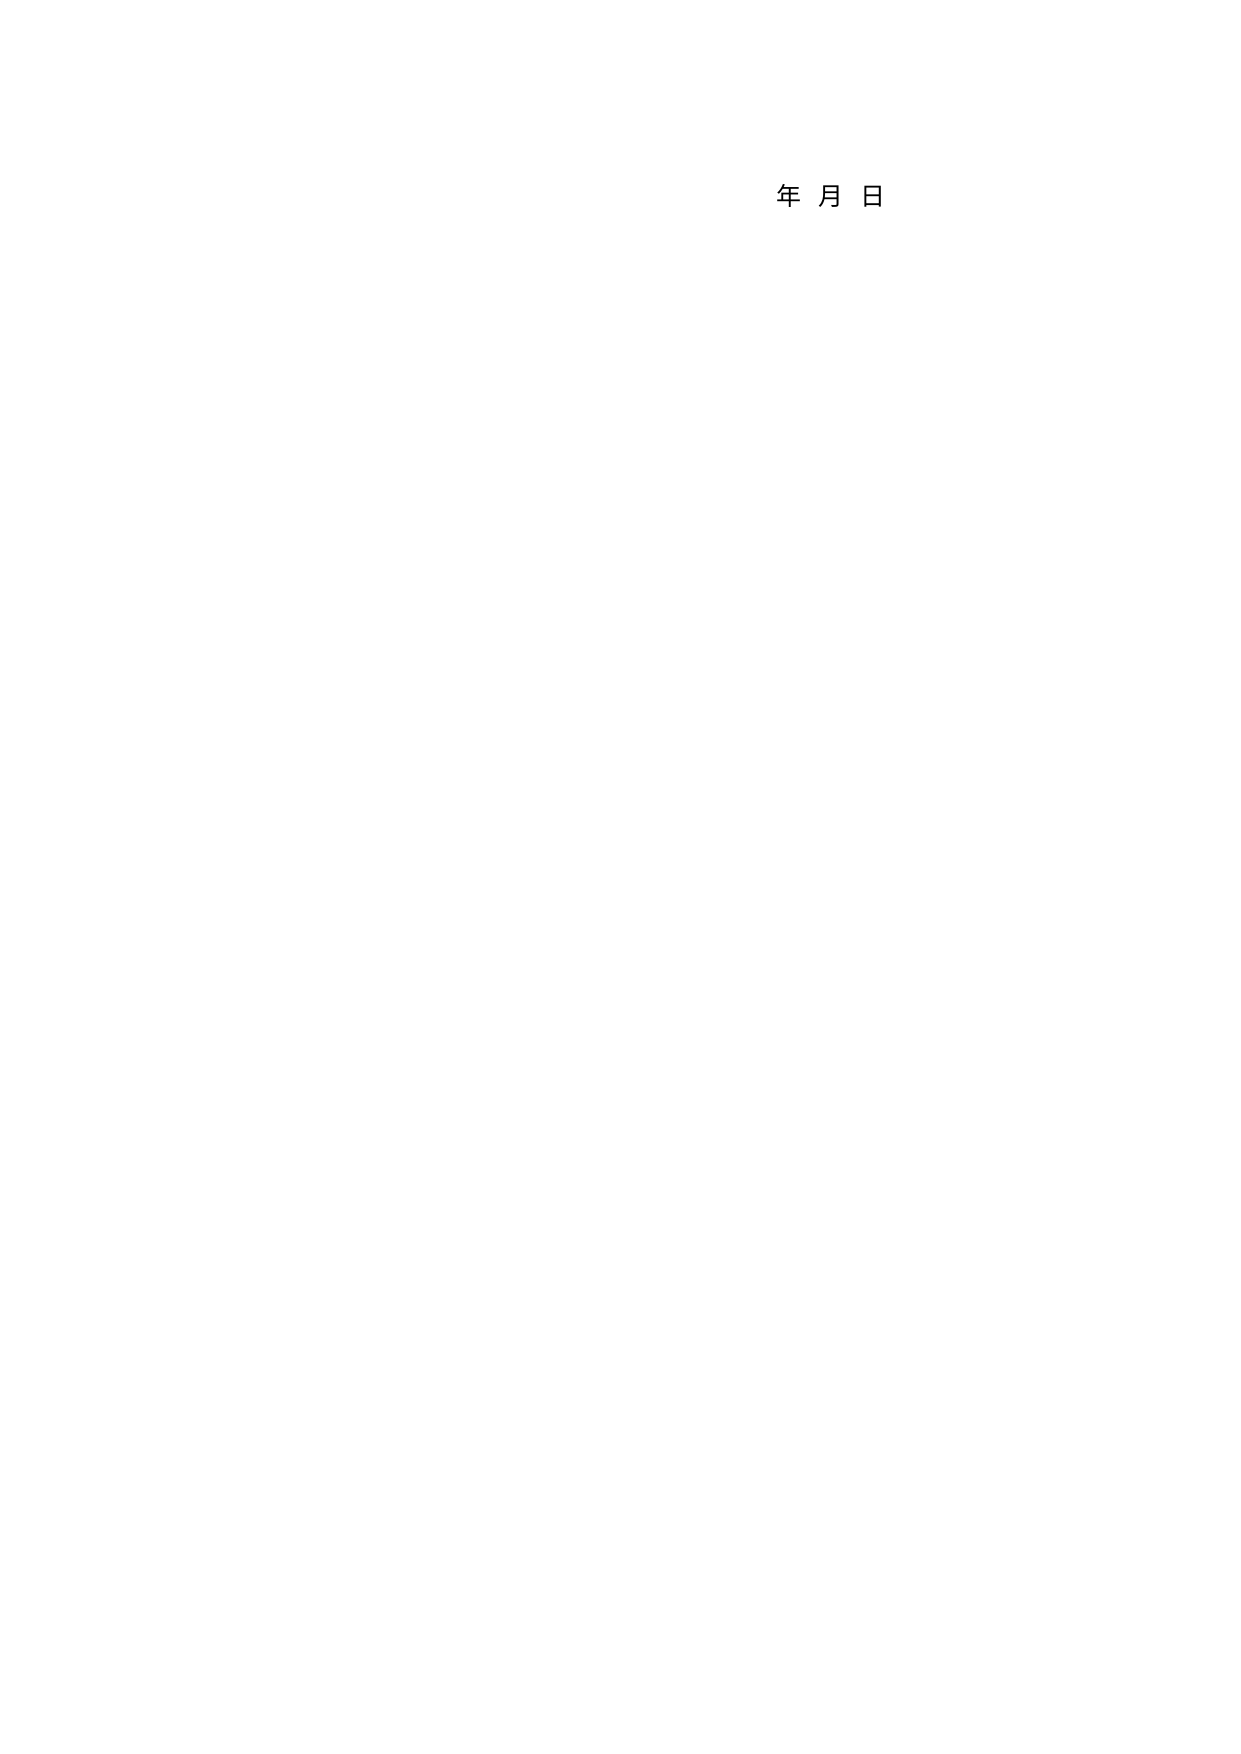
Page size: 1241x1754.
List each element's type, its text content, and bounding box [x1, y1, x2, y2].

text 年 月 日 [187, 162, 1053, 227]
